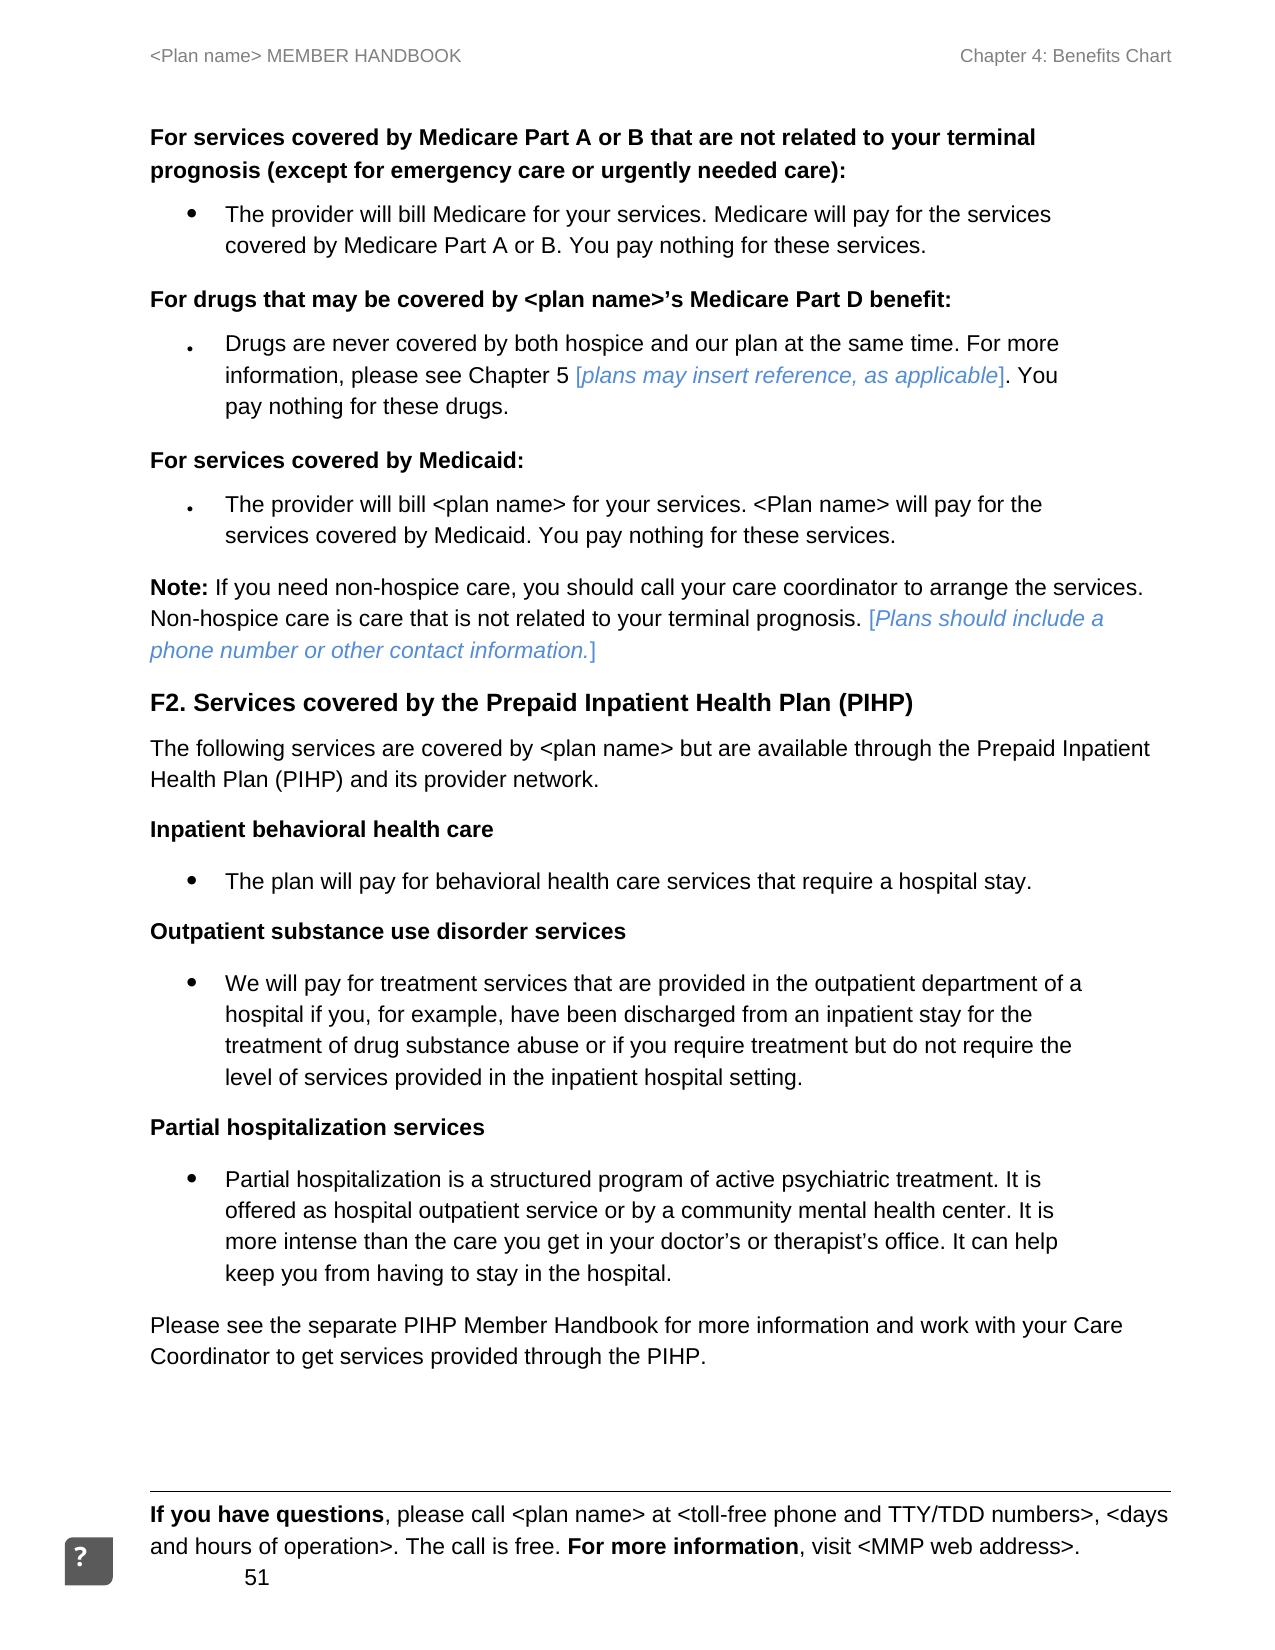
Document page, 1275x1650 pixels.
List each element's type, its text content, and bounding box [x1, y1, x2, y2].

list For drugs that may be covered by <plan name>’s Medicare Part D benefit: [150, 281, 1141, 314]
text Note: If you need non-hospice care, you should call your care coordinator to arrange the services. Non-hospice care is care that is not related to your terminal prognosis. [Plans should include a phone number or other contact information.] [150, 571, 1171, 664]
text Please see the separate PIHP Member Handbook for more information and work with your Care Coordinator to get services provided through the PIHP. [150, 1308, 1171, 1371]
subtitle The plan will pay for behavioral health care services that require a hospital stay. [187, 864, 1096, 896]
subtitle Partial hospitalization services [150, 1112, 1141, 1141]
text For services covered by Medicare Part A or B that are not related to your terminal prognosis (except for emergency care or urgently needed care): [150, 118, 1141, 185]
list The provider will bill Medicare for your services. Medicare will pay for the services covered by Medicare Part A or B. You pay nothing for these services. [187, 198, 1096, 260]
subtitle The following services are covered by <plan name> but are available through the Prepaid Inpatient Health Plan (PIHP) and its provider network. [150, 731, 1171, 793]
list Partial hospitalization is a structured program of active psychiatric treatment. It is offered as hospital outpatient service or by a community mental health center. It is more intense than the care you get in your doctor’s or therapist’s office. It can help keep you from having to stay in the hospital. [187, 1162, 1096, 1287]
list Drugs are never covered by both hospice and our plan at the same time. For more information, please see Chapter 5 [plans may insert reference, as applicable]. You pay nothing for these drugs. [187, 327, 1096, 421]
list We will pay for treatment services that are provided in the outpatient department of a hospital if you, for example, have been discharged from an inpatient stay for the treatment of drug substance abuse or if you require treatment but do not require the level of services provided in the inpatient hospital setting. [187, 966, 1096, 1091]
subtitle Outpatient substance use disorder services [150, 916, 1141, 946]
subtitle Inpatient behavioral health care [150, 814, 1141, 843]
list For services covered by Medicaid: [150, 441, 1141, 475]
subtitle F2. Services covered by the Prepaid Inpatient Health Plan (PIHP) [150, 685, 1096, 718]
list The provider will bill <plan name> for your services. <Plan name> will pay for the services covered by Medicaid. You pay nothing for these services. [187, 487, 1096, 550]
